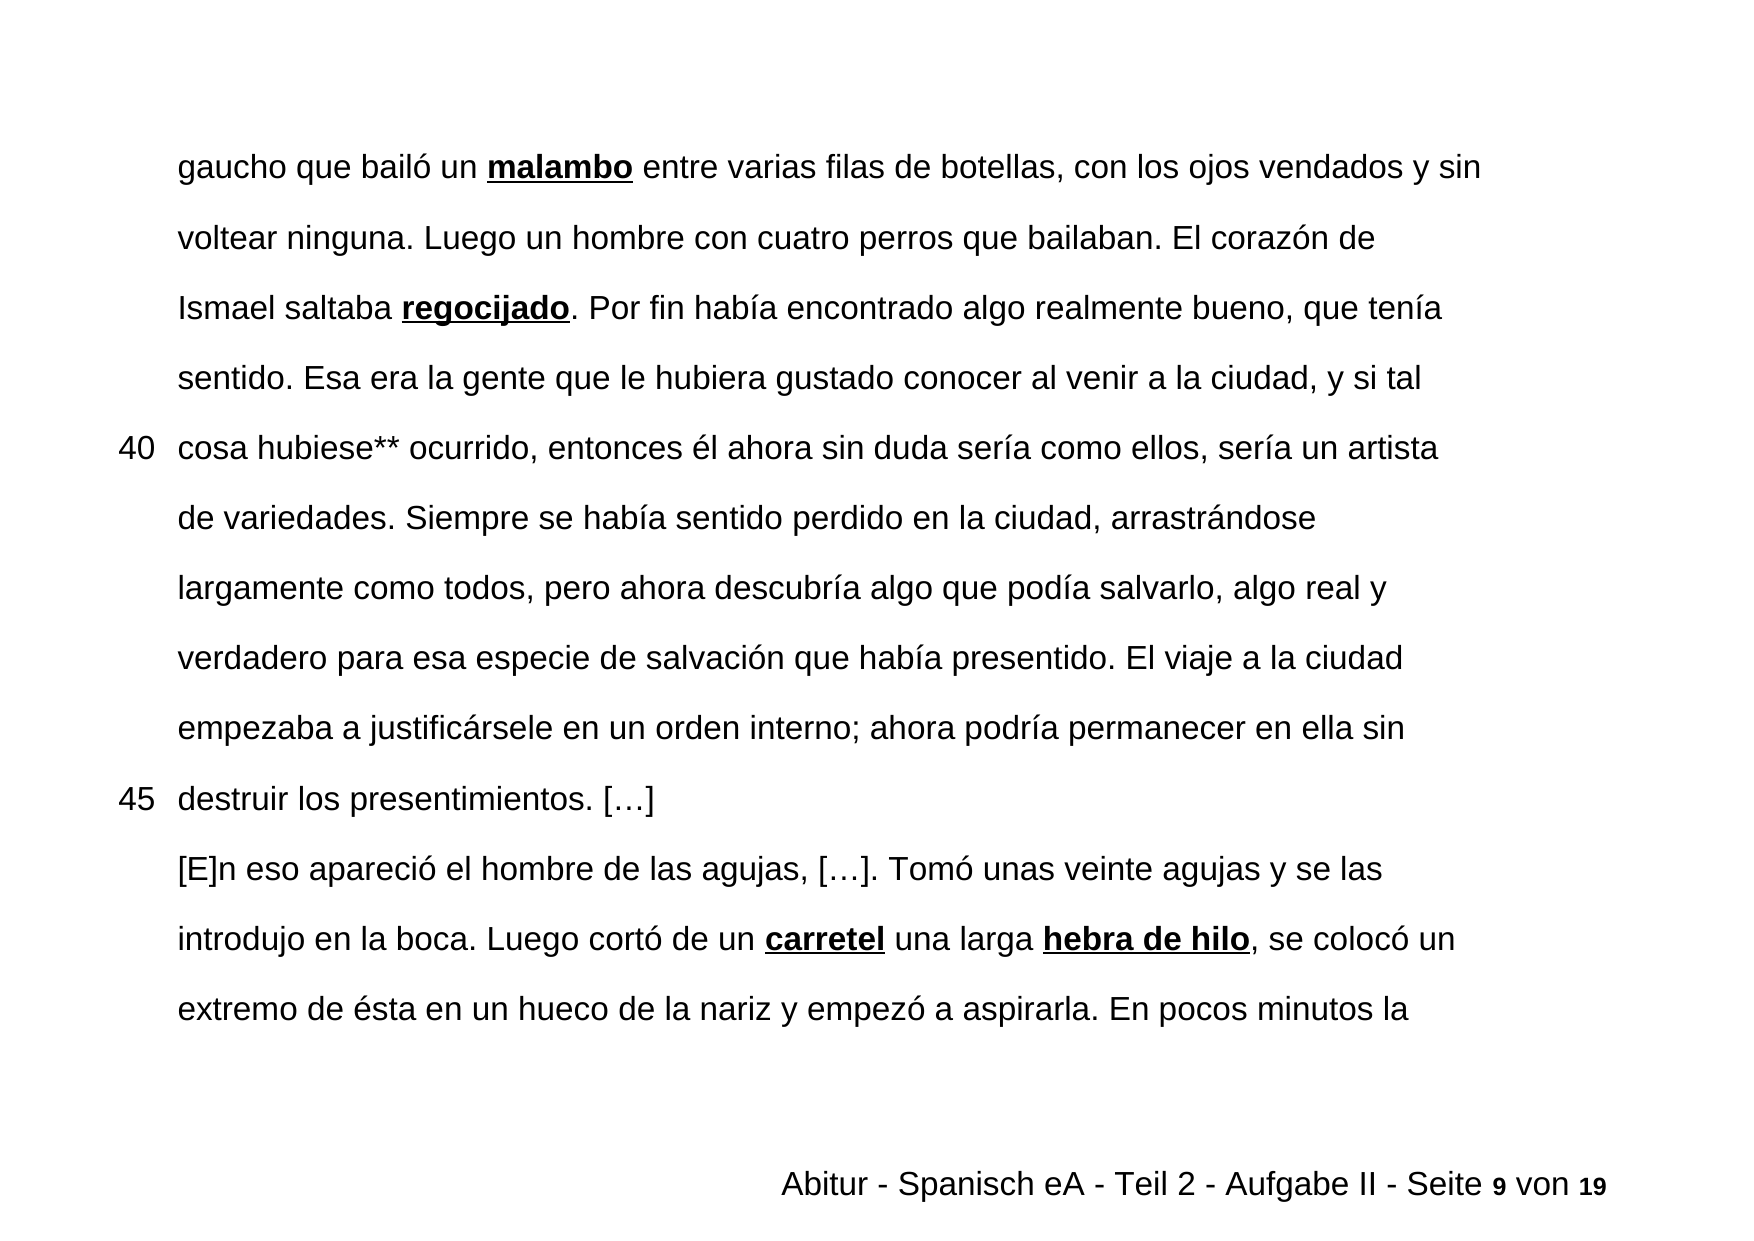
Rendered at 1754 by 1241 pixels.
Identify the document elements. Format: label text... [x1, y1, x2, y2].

list extremo de ésta en un hueco de la nariz y empezó a aspirarla. En pocos minutos la [177, 989, 1606, 1027]
list sentido. Esa era la gente que le hubiera gustado conocer al venir a la ciudad, y si tal [177, 358, 1606, 396]
list de variedades. Siempre se había sentido perdido en la ciudad, arrastrándose [177, 498, 1606, 537]
list 40 cosa hubiese** ocurrido, entonces él ahora sin duda sería como ellos, sería un artista [118, 428, 1606, 466]
list Ismael saltaba regocijado. Por fin había encontrado algo realmente bueno, que tenía [177, 288, 1606, 326]
list 45 destruir los presentimientos. […] [118, 778, 1606, 817]
list voltear ninguna. Luego un hombre con cuatro perros que bailaban. El corazón de [177, 218, 1606, 256]
list largamente como todos, pero ahora descubría algo que podía salvarlo, algo real y [177, 568, 1606, 607]
list [E]n eso apareció el hombre de las agujas, […]. Tomó unas veinte agujas y se las [177, 849, 1606, 887]
list verdadero para esa especie de salvación que había presentido. El viaje a la ciudad [177, 638, 1606, 677]
list empezaba a justificársele en un orden interno; ahora podría permanecer en ella sin [177, 708, 1606, 747]
list introdujo en la boca. Luego cortó de un carretel una larga hebra de hilo, se colocó un [177, 919, 1606, 957]
list gaucho que bailó un malambo entre varias filas de botellas, con los ojos vendados y sin [177, 148, 1606, 186]
